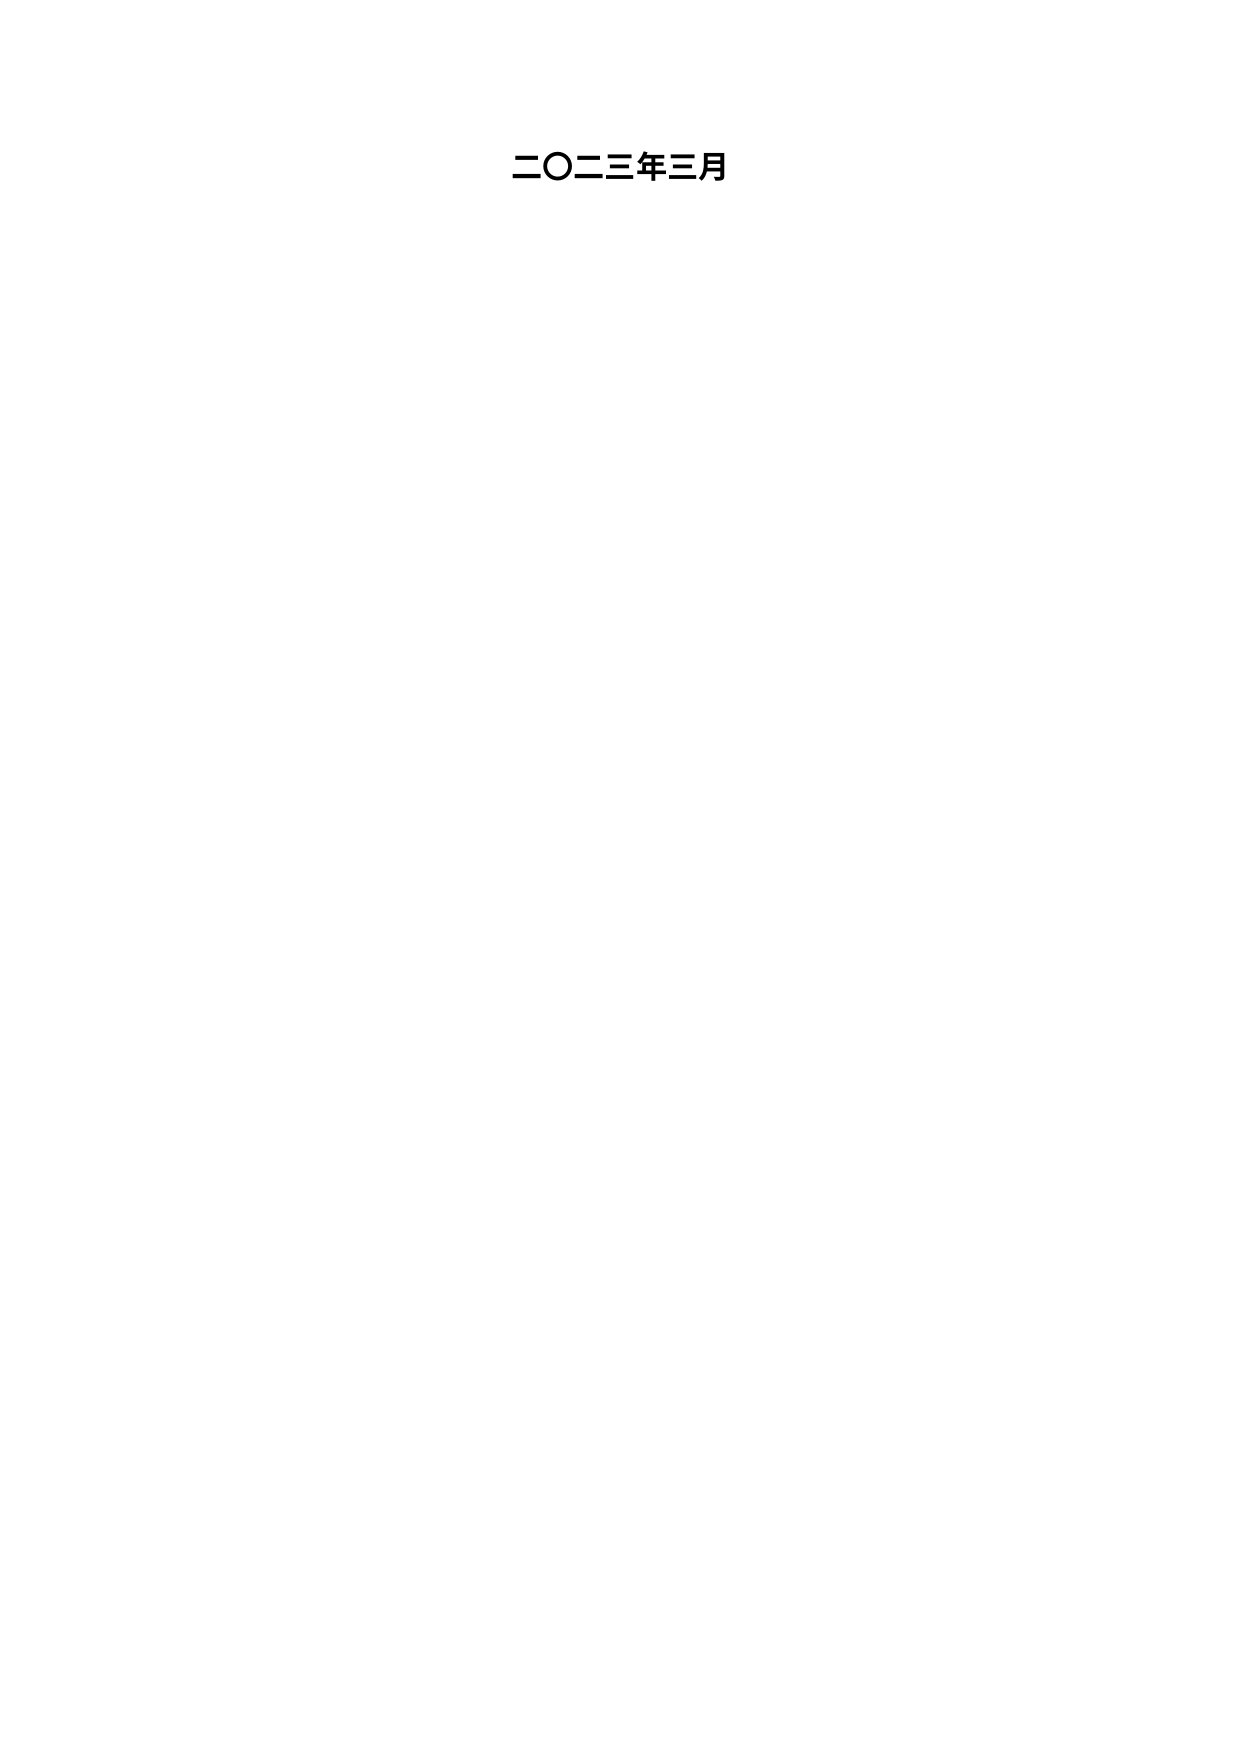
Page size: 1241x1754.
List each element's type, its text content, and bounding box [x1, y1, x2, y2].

text 二〇二三年三月 [148, 142, 1093, 187]
